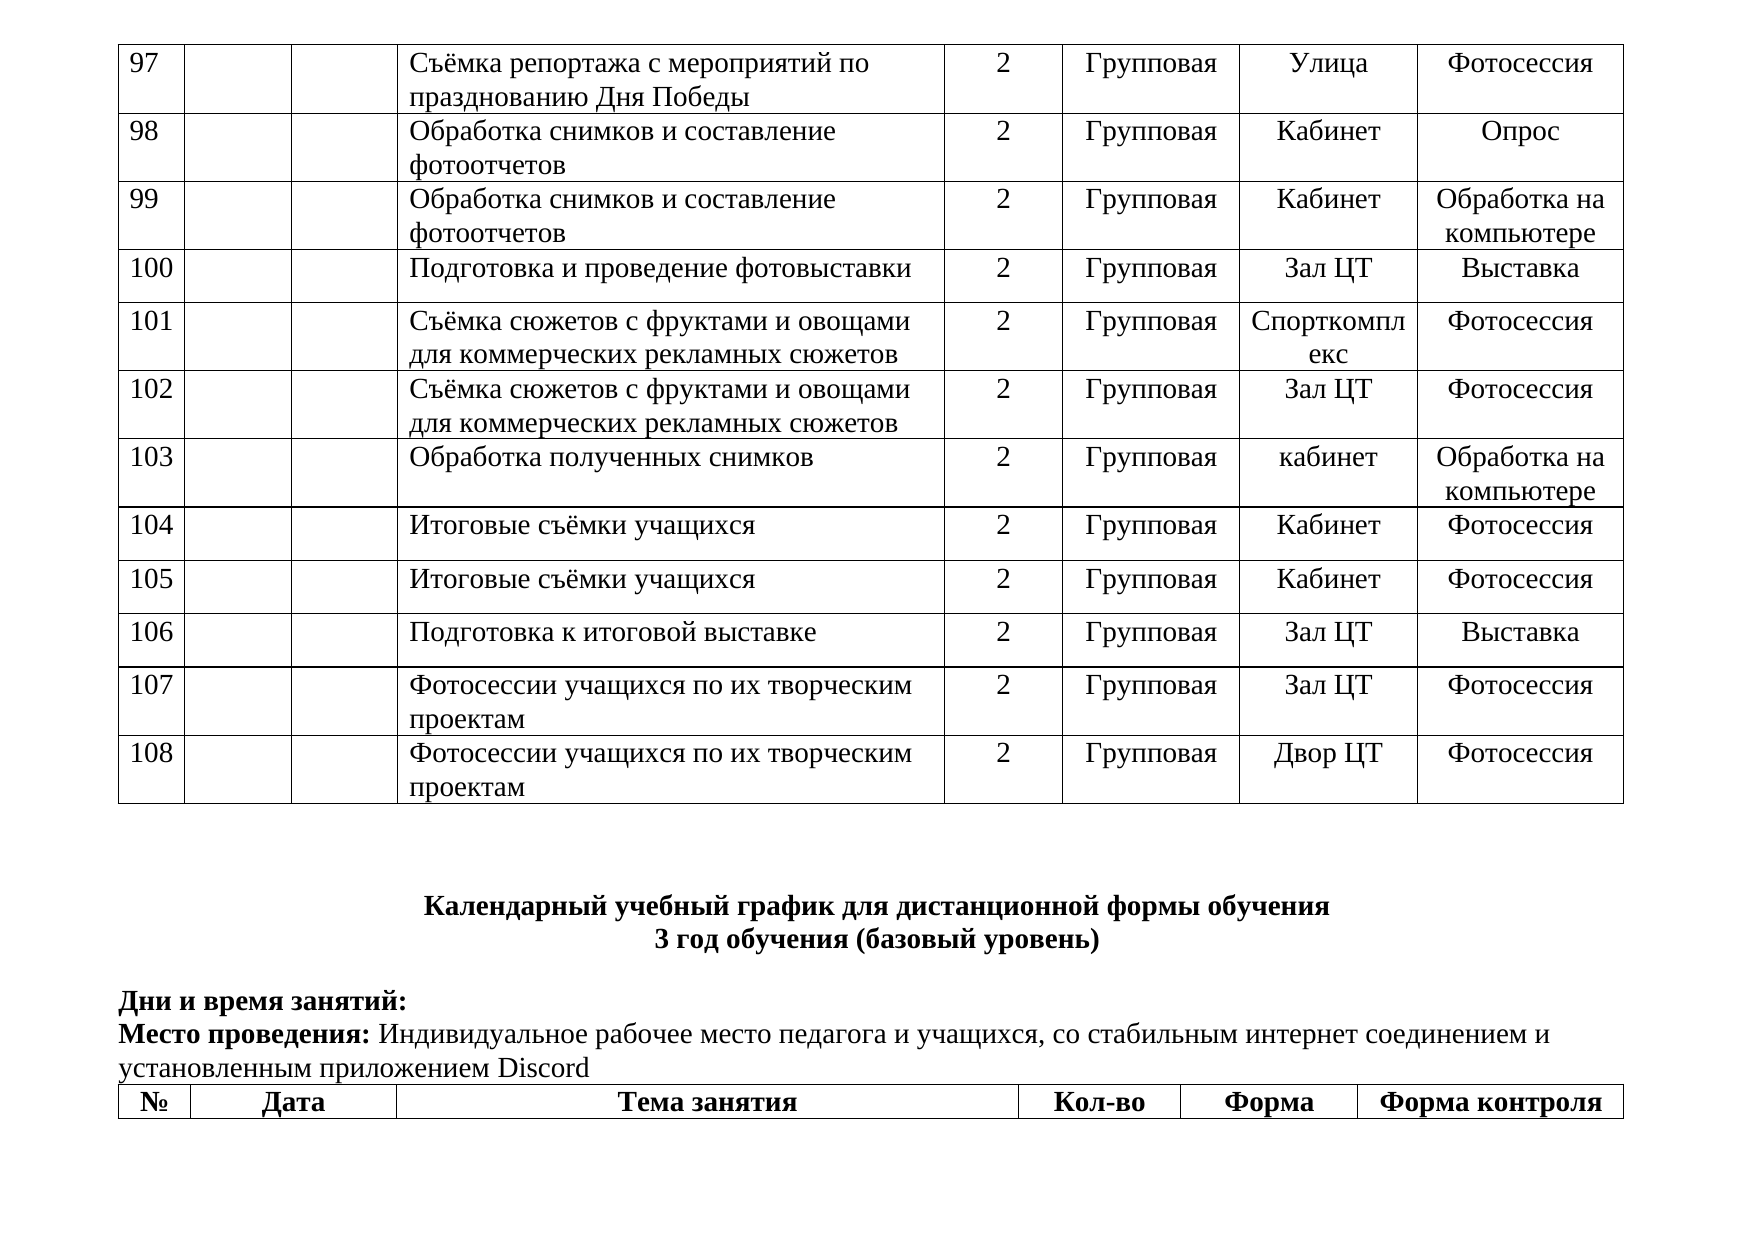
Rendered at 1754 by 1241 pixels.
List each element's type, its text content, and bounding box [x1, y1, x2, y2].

table_cell [292, 250, 397, 302]
table_cell 107 [119, 668, 184, 734]
table_cell [292, 371, 397, 438]
table_cell [185, 371, 291, 438]
table_cell 2 [945, 45, 1062, 112]
table_cell Фотосессия [1418, 736, 1623, 803]
table_cell 2 [945, 508, 1062, 560]
table_cell кабинет [1240, 439, 1417, 506]
text Календарный учебный график для дистанционной формы обучения [118, 888, 1636, 921]
table_cell 2 [945, 561, 1062, 613]
table_cell [185, 45, 291, 112]
table_cell [292, 182, 397, 249]
table_cell [185, 439, 291, 506]
table_cell Групповая [1063, 561, 1239, 613]
table_cell Кабинет [1240, 182, 1417, 249]
table_cell Фотосессия [1418, 371, 1623, 438]
table_cell [292, 561, 397, 613]
table_cell Групповая [1063, 303, 1239, 370]
table_cell Кабинет [1240, 508, 1417, 560]
table_cell 108 [119, 736, 184, 803]
table_cell 101 [119, 303, 184, 370]
table_cell Обработка полученных снимков [398, 439, 944, 506]
table_cell Групповая [1063, 439, 1239, 506]
table_cell [292, 114, 397, 181]
table_cell Кабинет [1240, 114, 1417, 181]
table_cell 2 [945, 182, 1062, 249]
table_cell Зал ЦТ [1240, 250, 1417, 302]
table_cell [292, 614, 397, 666]
table_cell 2 [945, 736, 1062, 803]
table_cell [185, 668, 291, 734]
table_cell Выставка [1418, 614, 1623, 666]
table_cell Кабинет [1240, 561, 1417, 613]
table_cell Съёмка сюжетов с фруктами и овощами для коммерческих рекламных сюжетов [398, 303, 944, 370]
table_cell Групповая [1063, 508, 1239, 560]
table_cell Обработка снимков и составление фотоотчетов [398, 114, 944, 181]
table_cell 2 [945, 371, 1062, 438]
table_cell 2 [945, 614, 1062, 666]
table_cell [292, 508, 397, 560]
table_cell Групповая [1063, 114, 1239, 181]
table_cell Итоговые съёмки учащихся [398, 561, 944, 613]
table_cell 2 [945, 668, 1062, 734]
table_cell 97 [119, 45, 184, 112]
table_cell Двор ЦТ [1240, 736, 1417, 803]
table_cell 104 [119, 508, 184, 560]
table_cell Фотосессия [1418, 508, 1623, 560]
table_cell Обработка на компьютере [1418, 439, 1623, 506]
table_cell Обработка на компьютере [1418, 182, 1623, 249]
table_cell 100 [119, 250, 184, 302]
table_cell [185, 250, 291, 302]
table_cell Подготовка к итоговой выставке [398, 614, 944, 666]
table_cell Фотосессия [1418, 303, 1623, 370]
table_cell [292, 668, 397, 734]
table_cell 2 [945, 439, 1062, 506]
table_cell Фотосессия [1418, 668, 1623, 734]
table_cell 98 [119, 114, 184, 181]
table_cell 105 [119, 561, 184, 613]
text Место проведения: Индивидуальное рабочее место педагога и учащихся, со стабильным интернет соединением и установленным приложением Discord [118, 1016, 1636, 1083]
text Дни и время занятий: [118, 983, 1636, 1016]
table_cell Фотосессия [1418, 45, 1623, 112]
table_cell Фотосессия [1418, 561, 1623, 613]
table_cell [292, 736, 397, 803]
table_cell Обработка снимков и составление фотоотчетов [398, 182, 944, 249]
table_header Форма контроля [1358, 1085, 1623, 1118]
table_cell Опрос [1418, 114, 1623, 181]
table_cell Подготовка и проведение фотовыставки [398, 250, 944, 302]
table_cell Групповая [1063, 250, 1239, 302]
table_cell [292, 45, 397, 112]
table_header Тема занятия [397, 1085, 1018, 1118]
table_cell Улица [1240, 45, 1417, 112]
table_cell Итоговые съёмки учащихся [398, 508, 944, 560]
table_cell Выставка [1418, 250, 1623, 302]
table_cell Групповая [1063, 614, 1239, 666]
table_cell Фотосессии учащихся по их творческим проектам [398, 736, 944, 803]
table_cell Съёмка сюжетов с фруктами и овощами для коммерческих рекламных сюжетов [398, 371, 944, 438]
table_cell Групповая [1063, 45, 1239, 112]
text 3 год обучения (базовый уровень) [118, 921, 1636, 955]
table_cell [185, 561, 291, 613]
table_cell Фотосессии учащихся по их творческим проектам [398, 668, 944, 734]
table_cell Зал ЦТ [1240, 668, 1417, 734]
table_cell [185, 736, 291, 803]
table_cell Групповая [1063, 736, 1239, 803]
table_cell 2 [945, 303, 1062, 370]
table_header Форма занятия [1181, 1085, 1357, 1118]
table_cell Групповая [1063, 371, 1239, 438]
table_cell 2 [945, 250, 1062, 302]
table_header Дата [191, 1085, 396, 1118]
table_cell [185, 114, 291, 181]
table_cell 2 [945, 114, 1062, 181]
table_cell 99 [119, 182, 184, 249]
table_cell Зал ЦТ [1240, 614, 1417, 666]
table_cell 106 [119, 614, 184, 666]
table_cell 102 [119, 371, 184, 438]
table_header Кол-во часов [1019, 1085, 1180, 1118]
table_cell [292, 303, 397, 370]
table_cell 103 [119, 439, 184, 506]
table_cell [185, 182, 291, 249]
table_cell Съёмка репортажа с мероприятий по празднованию Дня Победы [398, 45, 944, 112]
table_cell Групповая [1063, 668, 1239, 734]
table_cell Групповая [1063, 182, 1239, 249]
table_cell [185, 508, 291, 560]
table_cell [292, 439, 397, 506]
table_cell [185, 614, 291, 666]
table_header № п/п [119, 1085, 190, 1118]
table_cell [185, 303, 291, 370]
table_cell Спорткомплекс [1240, 303, 1417, 370]
table_cell Зал ЦТ [1240, 371, 1417, 438]
